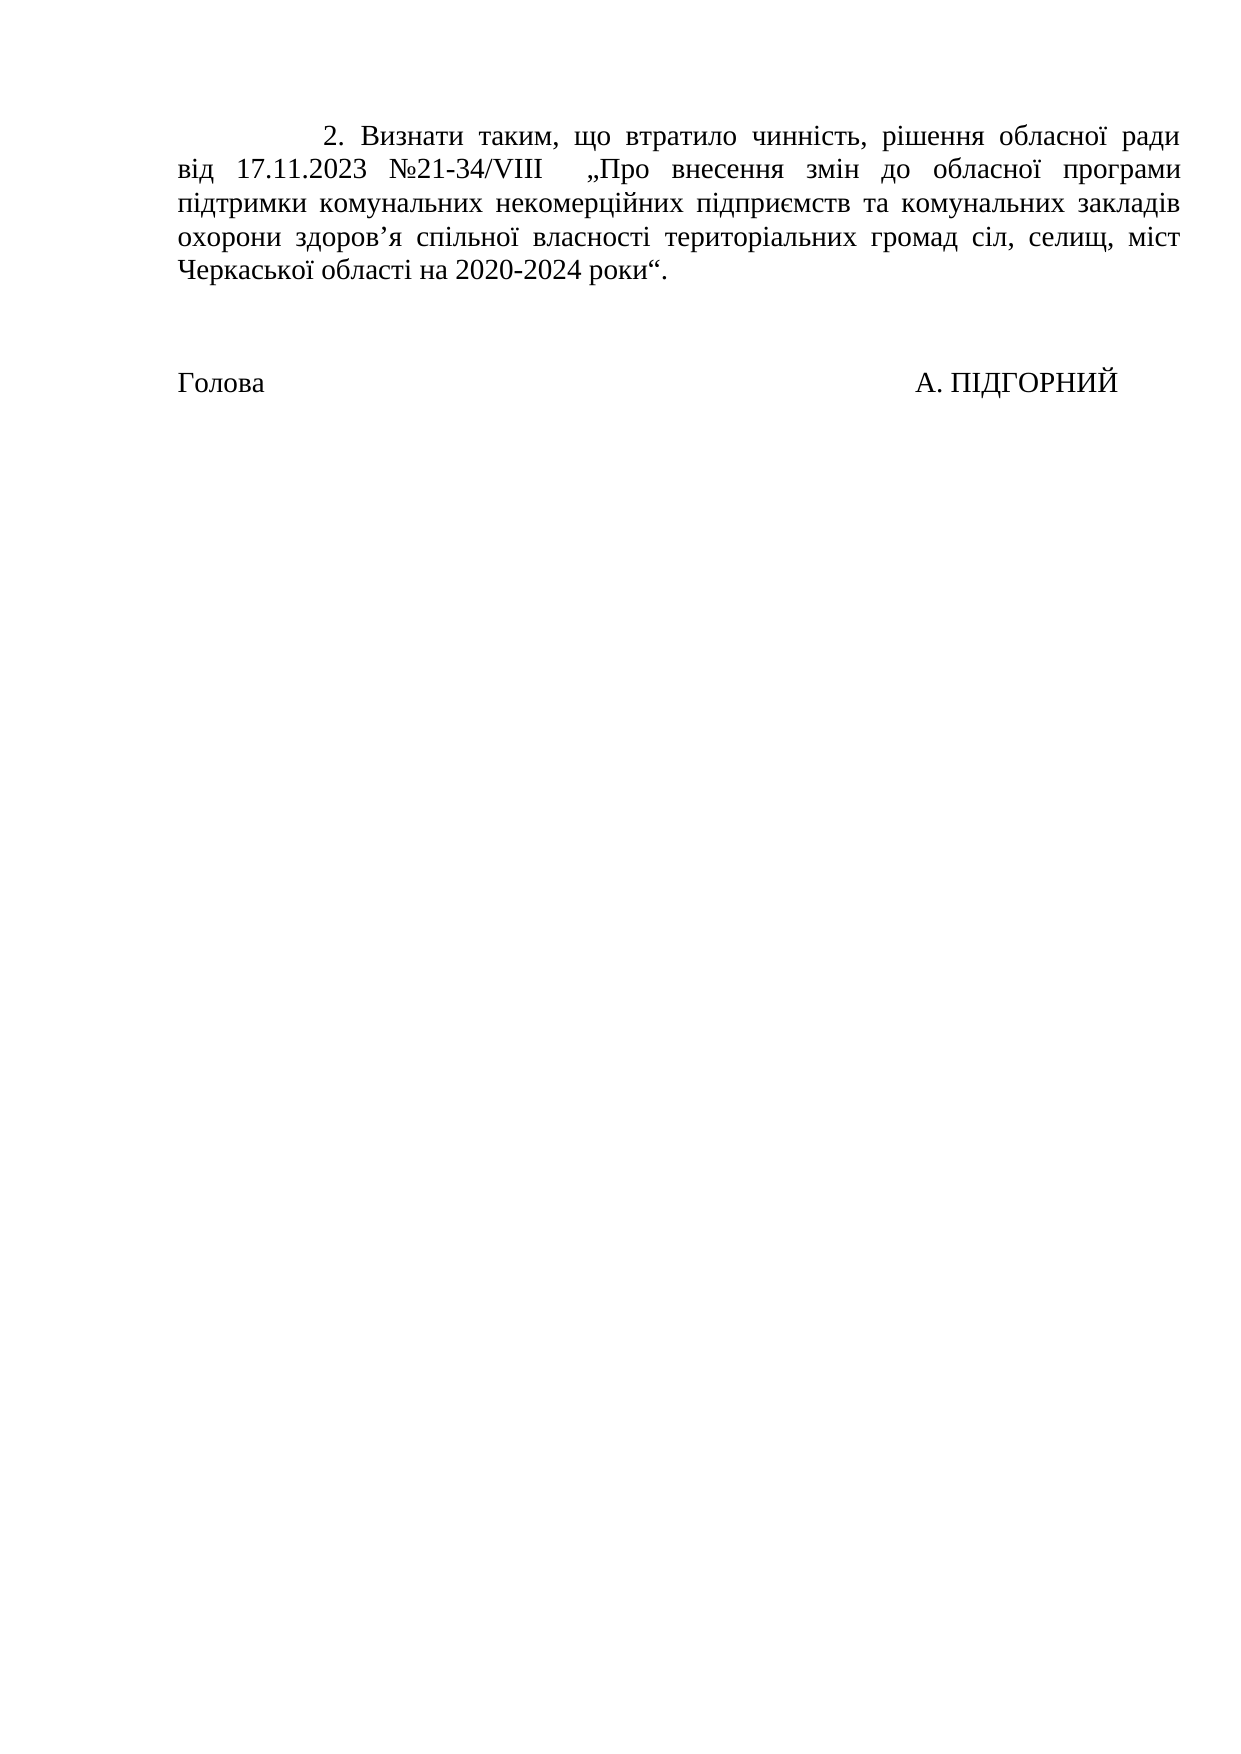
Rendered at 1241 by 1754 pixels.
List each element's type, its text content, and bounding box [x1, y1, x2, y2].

text Голова А. ПІДГОРНИЙ [177, 365, 1181, 399]
text 2. Визнати таким, що втратило чинність, рішення обласної ради від 17.11.2023 №21-34/VІIІ „Про внесення змін до обласної програми підтримки комунальних некомерційних підприємств та комунальних закладів охорони здоров’я спільної власності територіальних громад сіл, селищ, міст Черкаської області на 2020-2024 роки“. [177, 118, 1181, 286]
